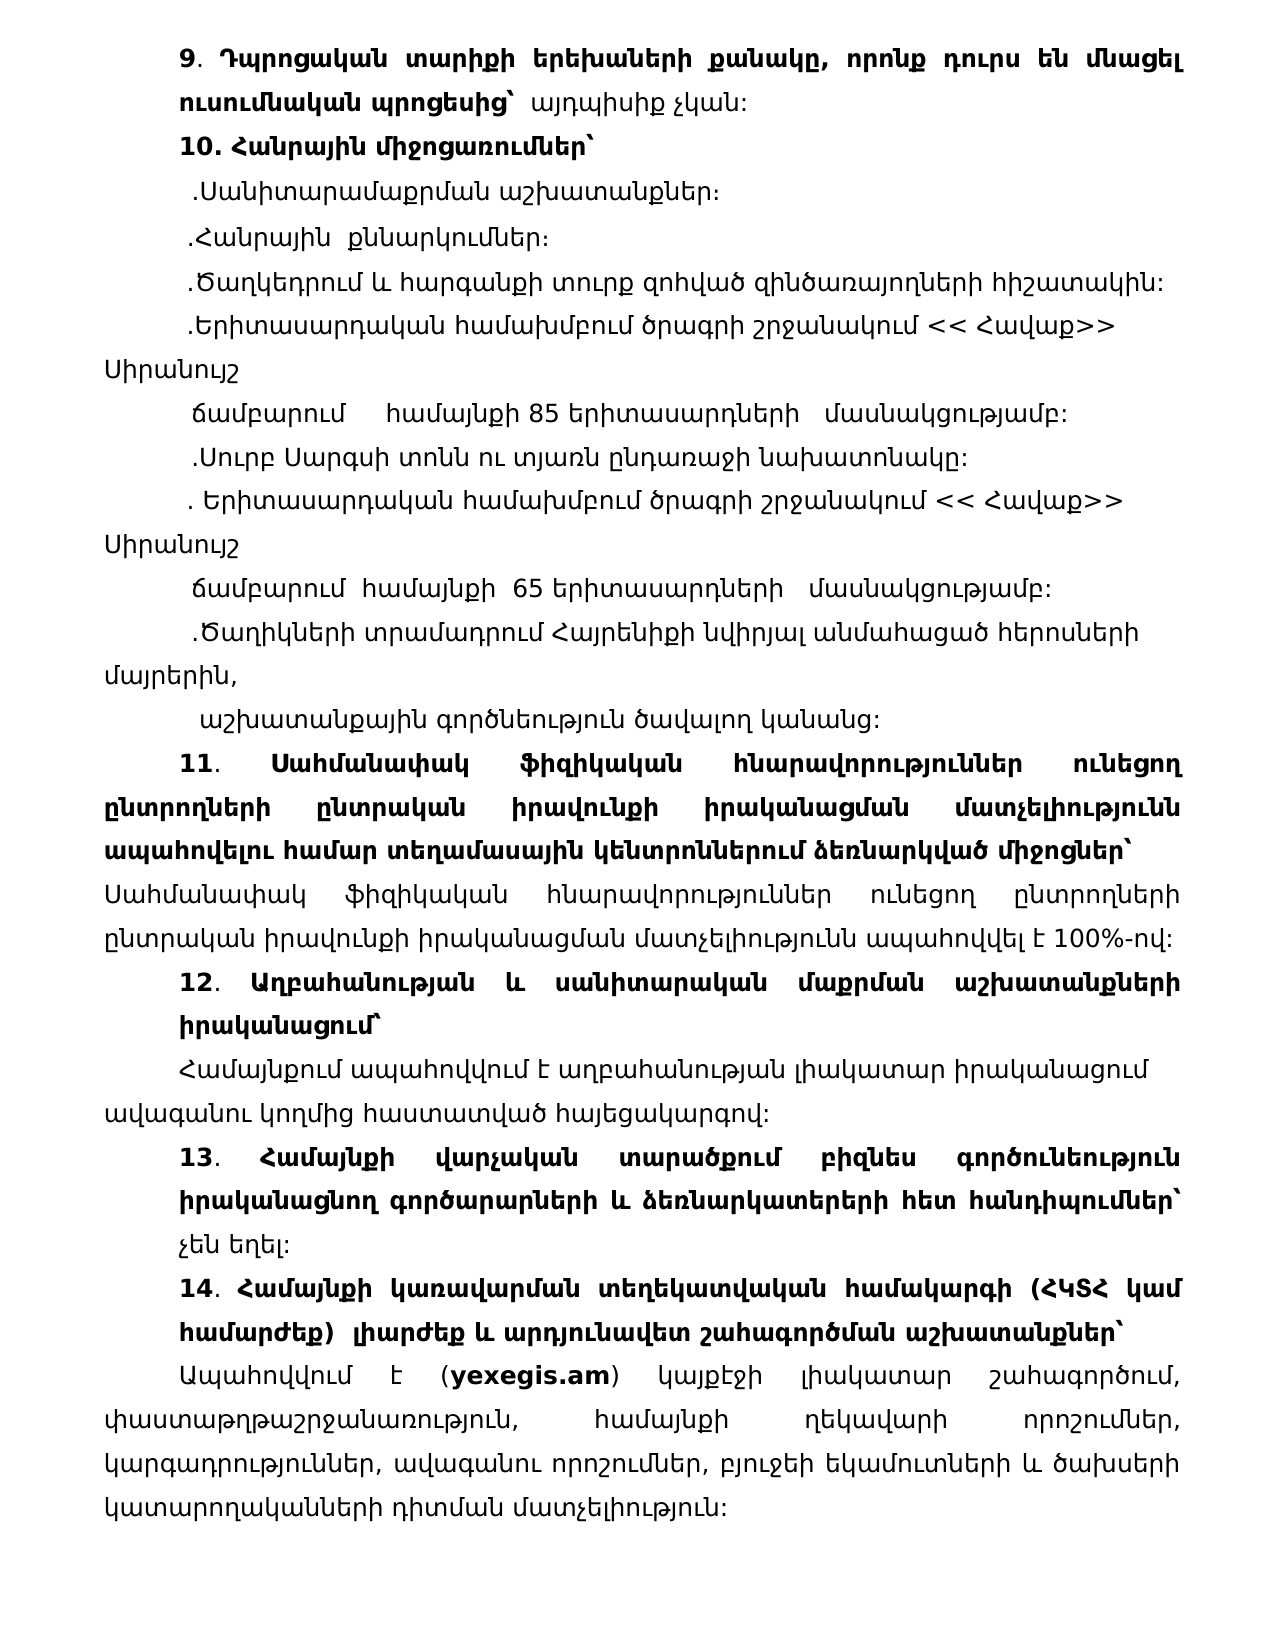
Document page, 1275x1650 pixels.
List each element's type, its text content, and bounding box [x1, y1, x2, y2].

text .Սուրբ Սարգսի տոնն ու տյառն ընդառաջի նախատոնակը: [103, 443, 1181, 472]
text 11. Սահմանափակ ֆիզիկական հնարավորություններ ունեցող ընտրողների ընտրական իրավունքի իրականացման մատչելիությունն ապահովելու համար տեղամասային կենտրոններում ձեռնարկված միջոցներ՝ [103, 749, 1181, 866]
text 14. Համայնքի կառավարման տեղեկատվական համակարգի (ՀԿՏՀ կամ համարժեք) լիարժեք և արդյունավետ շահագործման աշխատանքներ՝ [178, 1274, 1181, 1347]
text .Ծաղկեդրում և հարգանքի տուրք զոհված զինծառայողների հիշատակին: [103, 268, 1181, 297]
text ճամբարում համայնքի 65 երիտասարդների մասնակցությամբ: [103, 574, 1181, 603]
text ճամբարում համայնքի 85 երիտասարդների մասնակցությամբ: [103, 399, 1181, 428]
text Սահմանափակ ֆիզիկական հնարավորություններ ունեցող ընտրողների ընտրական իրավունքի իրականացման մատչելիությունն ապահովվել է 100%-ով: [103, 880, 1181, 953]
text աշխատանքային գործնեություն ծավալող կանանց: [103, 705, 1181, 734]
text . Երիտասարդական համախմբում ծրագրի շրջանակում << Հավաք>> Սիրանույշ [103, 486, 1181, 559]
text 10. Հանրային միջոցառումներ՝ [103, 132, 1181, 161]
text Համայնքում ապահովվում է աղբահանության լիակատար իրականացում ավագանու կողմից հաստատված հայեցակարգով: [103, 1055, 1181, 1128]
text .Ծաղիկների տրամադրում Հայրենիքի նվիրյալ անմահացած հերոսների մայրերին, [103, 618, 1181, 691]
text .Երիտասարդական համախմբում ծրագրի շրջանակում << Հավաք>> Սիրանույշ [103, 311, 1181, 384]
text ․Սանիտարամաքրման աշխատանքներ։ [103, 176, 1181, 206]
text 12. Աղբահանության և սանիտարական մաքրման աշխատանքների իրականացում՝ [178, 968, 1181, 1041]
text Ապահովվում է (yexegis.am) կայքէջի լիակատար շահագործում, փաստաթղթաշրջանառություն, համայնքի ղեկավարի որոշումներ, կարգադրություններ, ավագանու որոշումներ, բյուջեի եկամուտների և ծախսերի կատարողականների դիտման մատչելիություն: [103, 1361, 1181, 1522]
text 9. Դպրոցական տարիքի երեխաների քանակը, որոնք դուրս են մնացել ուսումնական պրոցեսից՝ այդպիսիք չկան: [178, 44, 1181, 117]
text 13. Համայնքի վարչական տարածքում բիզնես գործունեություն իրականացնող գործարարների և ձեռնարկատերերի հետ հանդիպումներ՝ չեն եղել: [178, 1143, 1181, 1259]
text ․Հանրային քննարկումներ։ [103, 222, 1181, 252]
